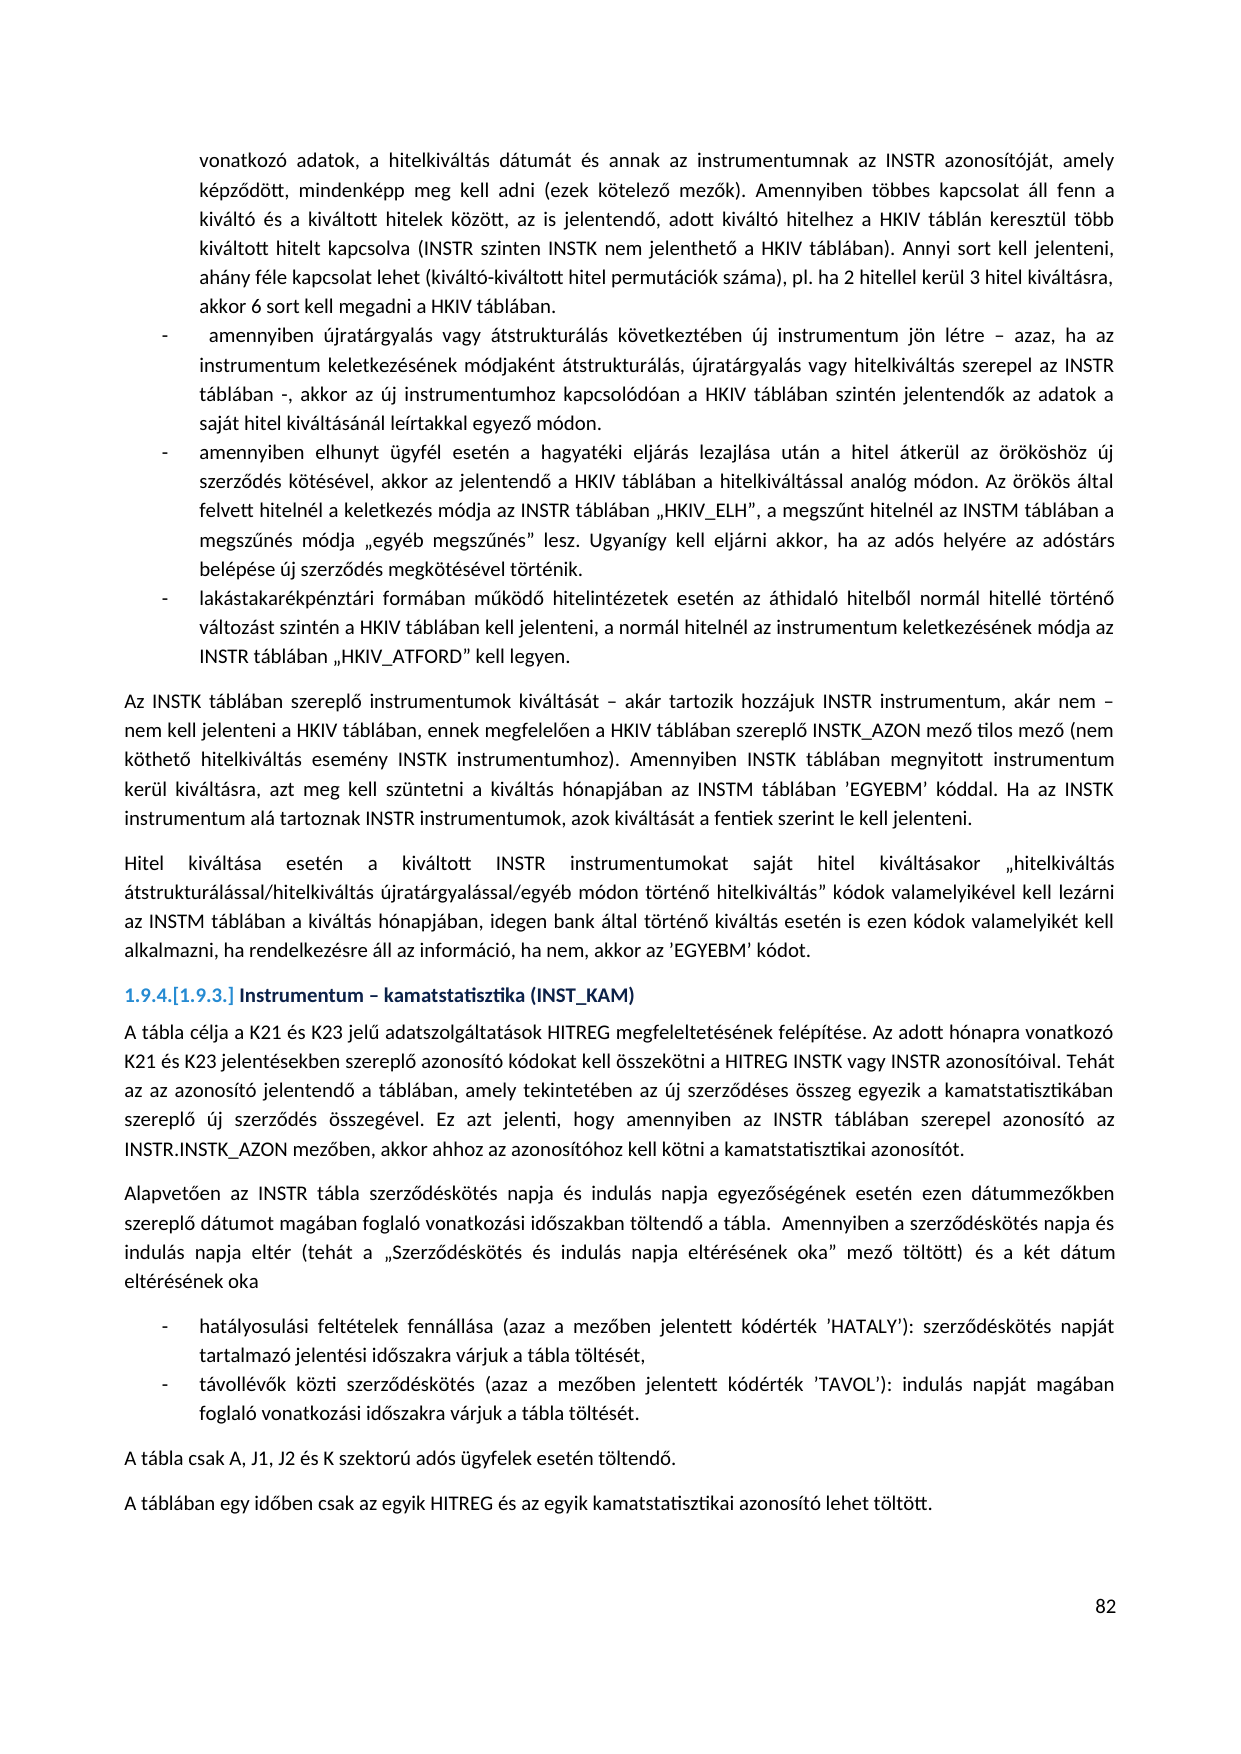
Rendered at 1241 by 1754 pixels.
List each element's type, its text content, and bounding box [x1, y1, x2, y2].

text Alapvetően az INSTR tábla szerződéskötés napja és indulás napja egyezőségének esetén ezen dátummezőkben szereplő dátumot magában foglaló vonatkozási időszakban töltendő a tábla. Amennyiben a szerződéskötés napja és indulás napja eltér (tehát a „Szerződéskötés és indulás napja eltérésének oka” mező töltött) és a két dátum eltérésének oka [124, 1181, 1116, 1293]
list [162, 148, 1116, 319]
text A tábla célja a K21 és K23 jelű adatszolgáltatások HITREG megfeleltetésének felépítése. Az adott hónapra vonatkozó K21 és K23 jelentésekben szereplő azonosító kódokat kell összekötni a HITREG INSTK vagy INSTR azonosítóival. Tehát az az azonosító jelentendő a táblában, amely tekintetében az új szerződéses összeg egyezik a kamatstatisztikában szereplő új szerződés összegével. Ez azt jelenti, hogy amennyiben az INSTR táblában szerepel azonosító az INSTR.INSTK_AZON mezőben, akkor ahhoz az azonosítóhoz kell kötni a kamatstatisztikai azonosítót. [124, 1019, 1116, 1161]
subtitle Instrumentum – kamatstatisztika (INST_KAM) [124, 982, 1116, 1007]
list lakástakarékpénztári formában működő hitelintézetek esetén az áthidaló hitelből normál hitellé történő változást szintén a HKIV táblában kell jelenteni, a normál hitelnél az instrumentum keletkezésének módja az INSTR táblában „HKIV_ATFORD” kell legyen. [162, 585, 1116, 669]
text Az INSTK táblában szereplő instrumentumok kiváltását – akár tartozik hozzájuk INSTR instrumentum, akár nem – nem kell jelenteni a HKIV táblában, ennek megfelelően a HKIV táblában szereplő INSTK_AZON mező tilos mező (nem köthető hitelkiváltás esemény INSTK instrumentumhoz). Amennyiben INSTK táblában megnyitott instrumentum kerül kiváltásra, azt meg kell szüntetni a kiváltás hónapjában az INSTM táblában ’EGYEBM’ kóddal. Ha az INSTK instrumentum alá tartoznak INSTR instrumentumok, azok kiváltását a fentiek szerint le kell jelenteni. [124, 688, 1116, 830]
text Hitel kiváltása esetén a kiváltott INSTR instrumentumokat saját hitel kiváltásakor „hitelkiváltás átstrukturálással/hitelkiváltás újratárgyalással/egyéb módon történő hitelkiváltás” kódok valamelyikével kell lezárni az INSTM táblában a kiváltás hónapjában, idegen bank által történő kiváltás esetén is ezen kódok valamelyikét kell alkalmazni, ha rendelkezésre áll az információ, ha nem, akkor az ’EGYEBM’ kódot. [124, 850, 1116, 963]
text A táblában egy időben csak az egyik HITREG és az egyik kamatstatisztikai azonosító lehet töltött. [124, 1490, 1116, 1515]
list amennyiben újratárgyalás vagy átstrukturálás következtében új instrumentum jön létre – azaz, ha az instrumentum keletkezésének módjaként átstrukturálás, újratárgyalás vagy hitelkiváltás szerepel az INSTR táblában -, akkor az új instrumentumhoz kapcsolódóan a HKIV táblában szintén jelentendők az adatok a saját hitel kiváltásánál leírtakkal egyező módon. [162, 323, 1116, 436]
list távollévők közti szerződéskötés (azaz a mezőben jelentett kódérték ’TAVOL’): indulás napját magában foglaló vonatkozási időszakra várjuk a tábla töltését. [162, 1371, 1116, 1426]
list amennyiben elhunyt ügyfél esetén a hagyatéki eljárás lezajlása után a hitel átkerül az örököshöz új szerződés kötésével, akkor az jelentendő a HKIV táblában a hitelkiváltással analóg módon. Az örökös által felvett hitelnél a keletkezés módja az INSTR táblában „HKIV_ELH”, a megszűnt hitelnél az INSTM táblában a megszűnés módja „egyéb megszűnés” lesz. Ugyanígy kell eljárni akkor, ha az adós helyére az adóstárs belépése új szerződés megkötésével történik. [162, 439, 1116, 581]
text A tábla csak A, J1, J2 és K szektorú adós ügyfelek esetén töltendő. [124, 1445, 1116, 1471]
list hatályosulási feltételek fennállása (azaz a mezőben jelentett kódérték ’HATALY’): szerződéskötés napját tartalmazó jelentési időszakra várjuk a tábla töltését, [162, 1313, 1116, 1367]
